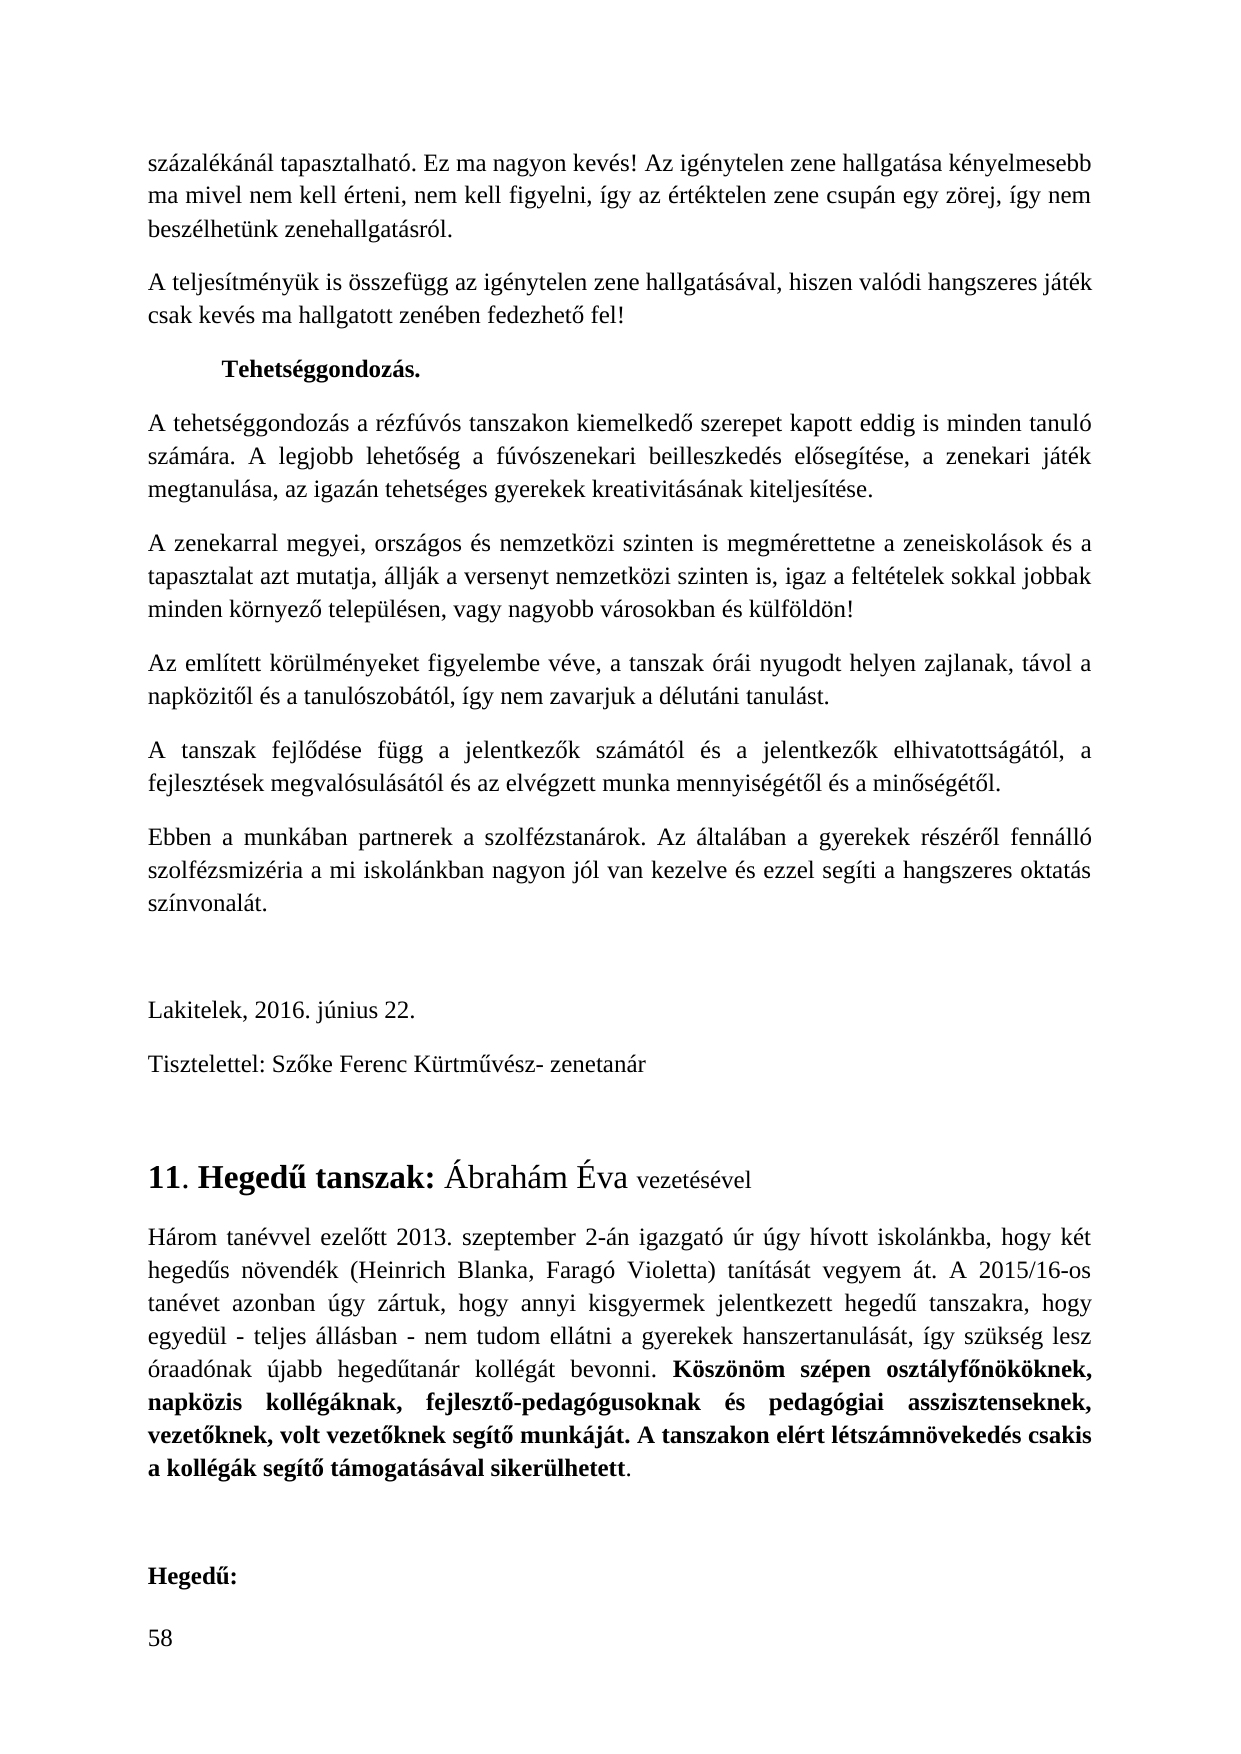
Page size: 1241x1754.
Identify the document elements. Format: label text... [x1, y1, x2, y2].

text A teljesítményük is összefügg az igénytelen zene hallgatásával, hiszen valódi hangszeres játék csak kevés ma hallgatott zenében fedezhető fel! [148, 267, 1093, 329]
text 11. Hegedű tanszak: Ábrahám Éva vezetésével [148, 1157, 1093, 1195]
text Az említett körülményeket figyelembe véve, a tanszak órái nyugodt helyen zajlanak, távol a napközitől és a tanulószobától, így nem zavarjuk a délutáni tanulást. [148, 648, 1093, 710]
text Ebben a munkában partnerek a szolfézstanárok. Az általában a gyerekek részéről fennálló szolfézsmizéria a mi iskolánkban nagyon jól van kezelve és ezzel segíti a hangszeres oktatás színvonalát. [148, 822, 1093, 917]
text A tanszak fejlődése függ a jelentkezők számától és a jelentkezők elhivatottságától, a fejlesztések megvalósulásától és az elvégzett munka mennyiségétől és a minőségétől. [148, 735, 1093, 797]
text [148, 148, 1093, 242]
text Tisztelettel: Szőke Ferenc Kürtművész- zenetanár [148, 1049, 1093, 1078]
text Tehetséggondozás. [148, 354, 1093, 383]
text Három tanévvel ezelőtt 2013. szeptember 2-án igazgató úr úgy hívott iskolánkba, hogy két hegedűs növendék (Heinrich Blanka, Faragó Violetta) tanítását vegyem át. A 2015/16-os tanévet azonban úgy zártuk, hogy annyi kisgyermek jelentkezett hegedű tanszakra, hogy egyedül - teljes állásban - nem tudom ellátni a gyerekek hanszertanulását, így szükség lesz óraadónak újabb hegedűtanár kollégát bevonni. Köszönöm szépen osztályfőnököknek, napközis kollégáknak, fejlesztő-pedagógusoknak és pedagógiai asszisztenseknek, vezetőknek, volt vezetőknek segítő munkáját. A tanszakon elért létszámnövekedés csakis a kollégák segítő támogatásával sikerülhetett. [148, 1222, 1093, 1482]
text A tehetséggondozás a rézfúvós tanszakon kiemelkedő szerepet kapott eddig is minden tanuló számára. A legjobb lehetőség a fúvószenekari beilleszkedés elősegítése, a zenekari játék megtanulása, az igazán tehetséges gyerekek kreativitásának kiteljesítése. [148, 408, 1093, 503]
text Hegedű: [148, 1561, 1093, 1589]
text Lakitelek, 2016. június 22. [148, 996, 1093, 1024]
text A zenekarral megyei, országos és nemzetközi szinten is megmérettetne a zeneiskolások és a tapasztalat azt mutatja, állják a versenyt nemzetközi szinten is, igaz a feltételek sokkal jobbak minden környező településen, vagy nagyobb városokban és külföldön! [148, 528, 1093, 623]
